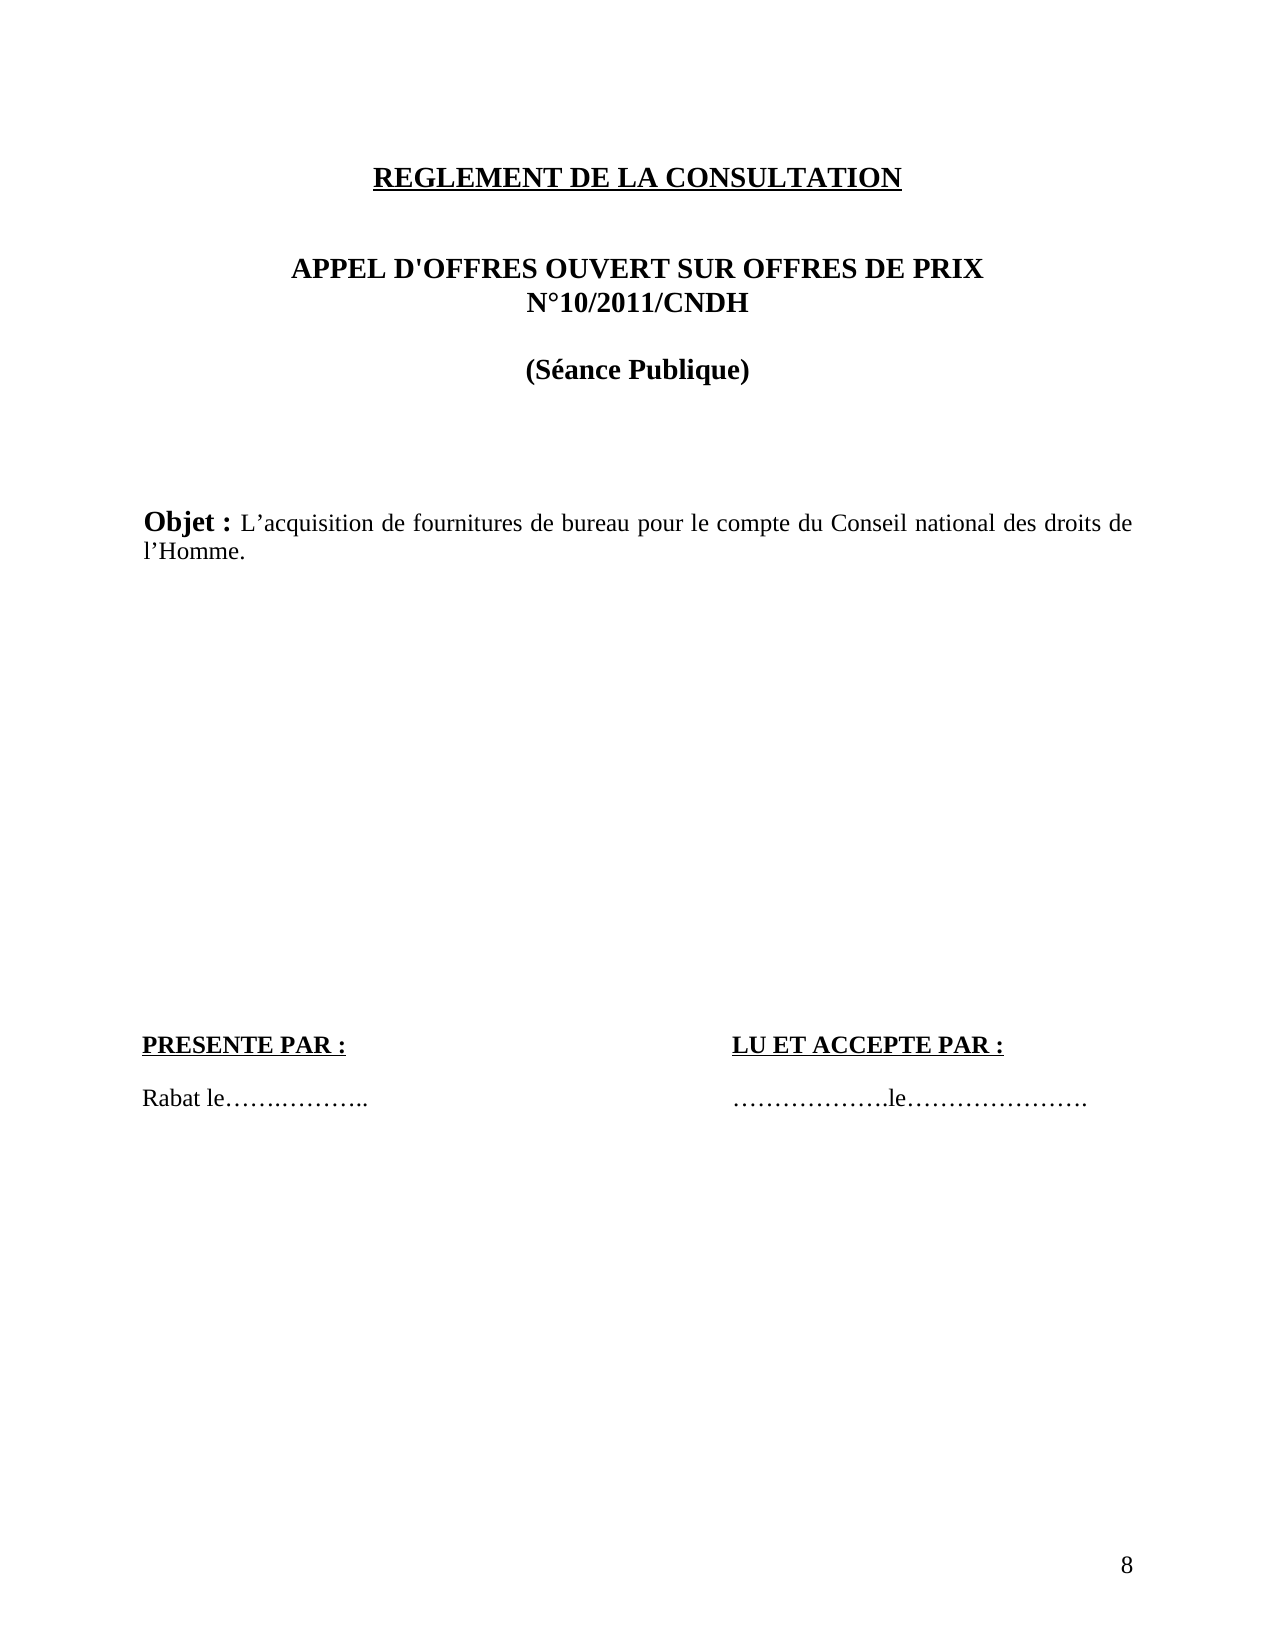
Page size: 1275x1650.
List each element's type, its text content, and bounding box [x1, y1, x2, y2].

text APPEL D'OFFRES OUVERT SUR OFFRES DE PRIX [142, 251, 1133, 285]
text REGLEMENT DE [142, 160, 1133, 194]
text PRESENTE PAR : LU ET ACCEPTE PAR : [142, 1030, 1133, 1059]
text Rabat le…….……….. ……………….le…………………. [142, 1083, 1133, 1112]
text Objet : L’acquisition de fournitures de bureau pour le compte du Conseil national des droits de l’Homme. [143, 508, 1133, 565]
text N°10/2011/CNDH [142, 285, 1133, 318]
text (Séance Publique) [142, 352, 1133, 385]
